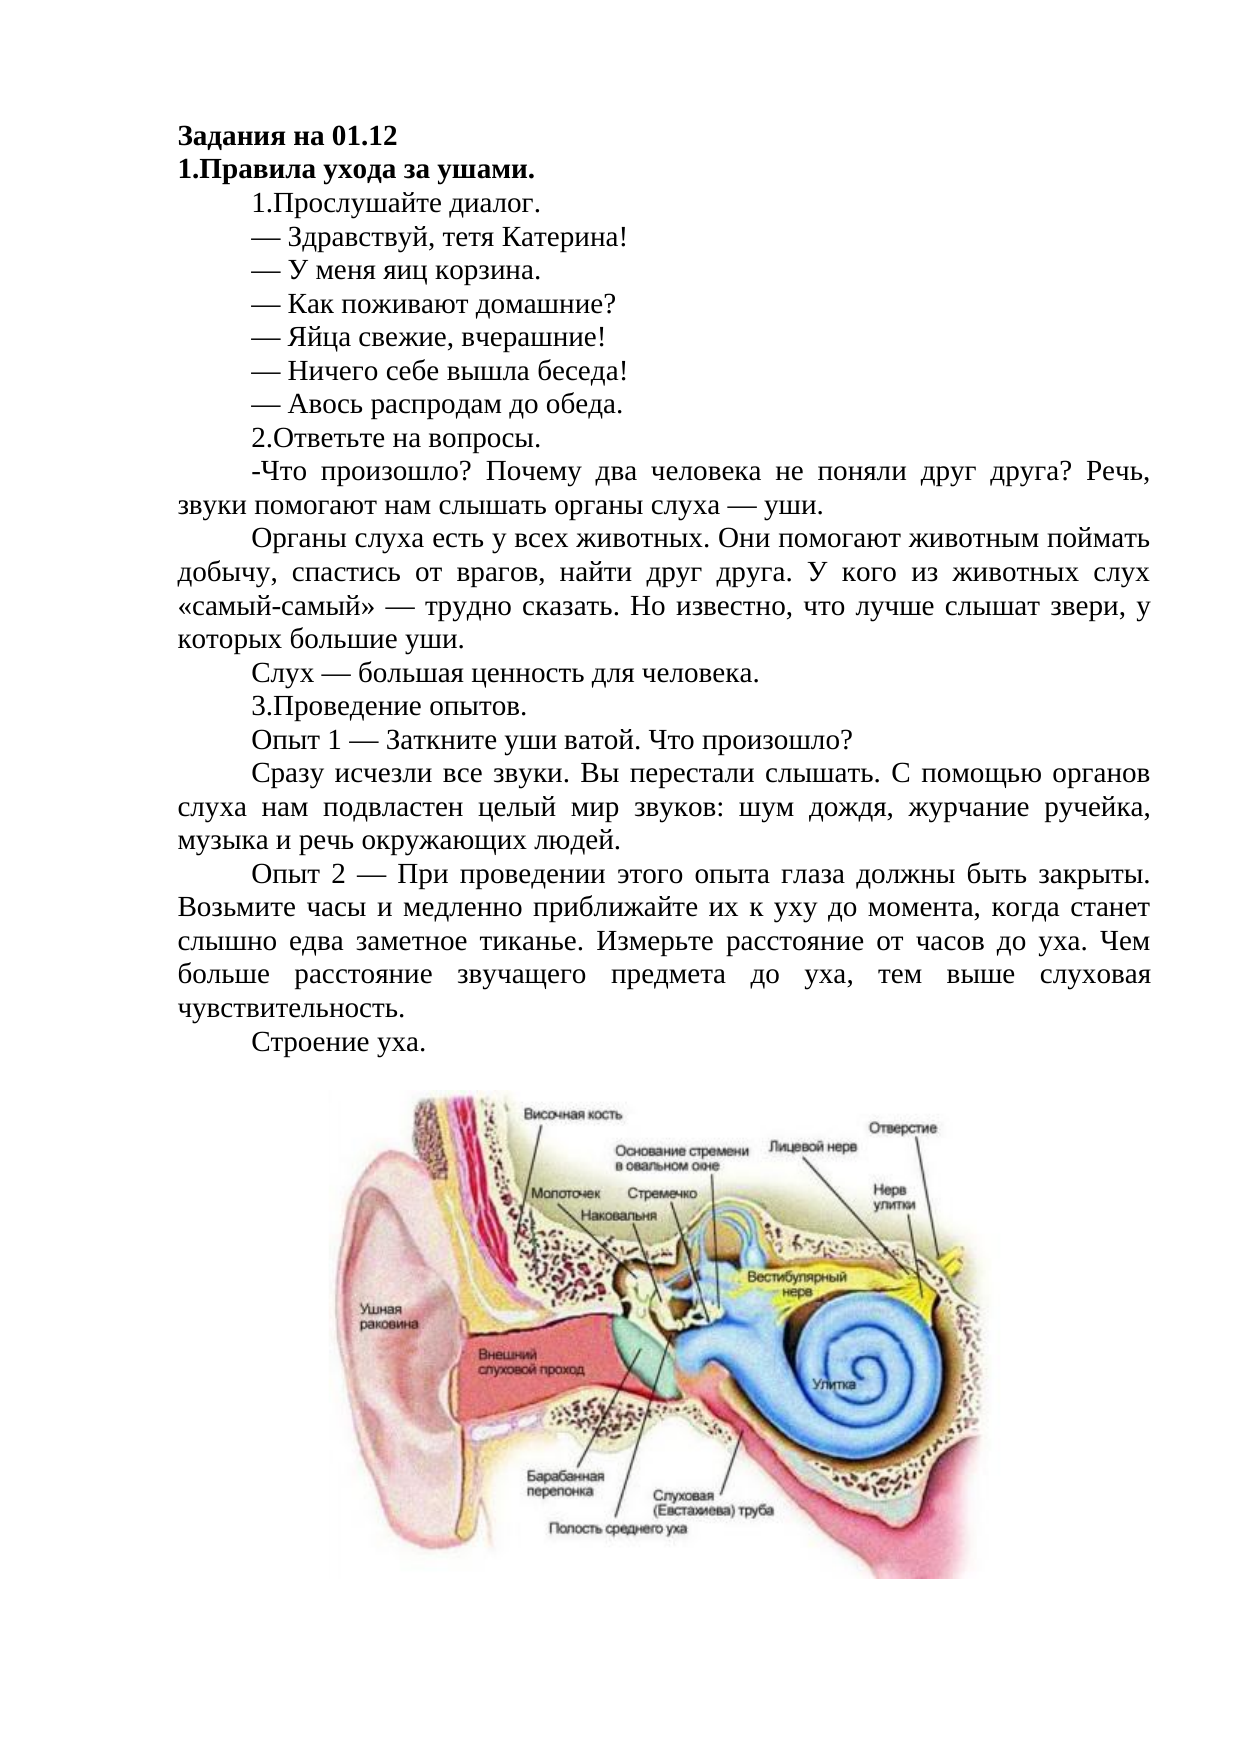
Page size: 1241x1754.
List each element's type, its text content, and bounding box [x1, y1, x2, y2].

text — Как поживают домашние? [177, 286, 1152, 319]
text 2.Ответьте на вопросы. [177, 420, 1152, 453]
text Органы слуха есть у всех животных. Они помогают животным поймать добычу, спастись от врагов, найти друг друга. У кого из животных слух «самый-самый» — трудно сказать. Но известно, что лучше слышат звери, у которых большие уши. [177, 521, 1152, 655]
text — Ничего себе вышла беседа! [177, 353, 1152, 386]
text Сразу исчезли все звуки. Вы перестали слышать. С помощью органов слуха нам подвластен целый мир звуков: шум дождя, журчание ручейка, музыка и речь окружающих людей. [177, 755, 1152, 856]
text Опыт 2 — При проведении этого опыта глаза должны быть закрыты. Возьмите часы и медленно приближайте их к уху до момента, когда станет слышно едва заметное тиканье. Измерьте расстояние от часов до уха. Чем больше расстояние звучащего предмета до уха, тем выше слуховая чувствительность. [177, 856, 1152, 1024]
text — Авось распродам до обеда. [177, 386, 1152, 420]
text — Яйца свежие, вчерашние! [177, 319, 1152, 353]
text 3.Проведение опытов. [177, 688, 1152, 722]
text 1.Прослушайте диалог. [177, 185, 1152, 219]
text Опыт 1 — Заткните уши ватой. Что произошло? [177, 722, 1152, 755]
picture [328, 1090, 1001, 1579]
text Строение уха. [177, 1024, 1152, 1057]
text — У меня яиц корзина. [177, 252, 1152, 286]
text Слух — большая ценность для человека. [177, 655, 1152, 688]
text 1.Правила ухода за ушами. [177, 152, 1152, 185]
text -Что произошло? Почему два человека не поняли друг друга? Речь, звуки помогают нам слышать органы слуха — уши. [177, 453, 1152, 521]
text Задания на 01.12 [177, 118, 1152, 152]
text — Здравствуй, тетя Катерина! [177, 219, 1152, 252]
